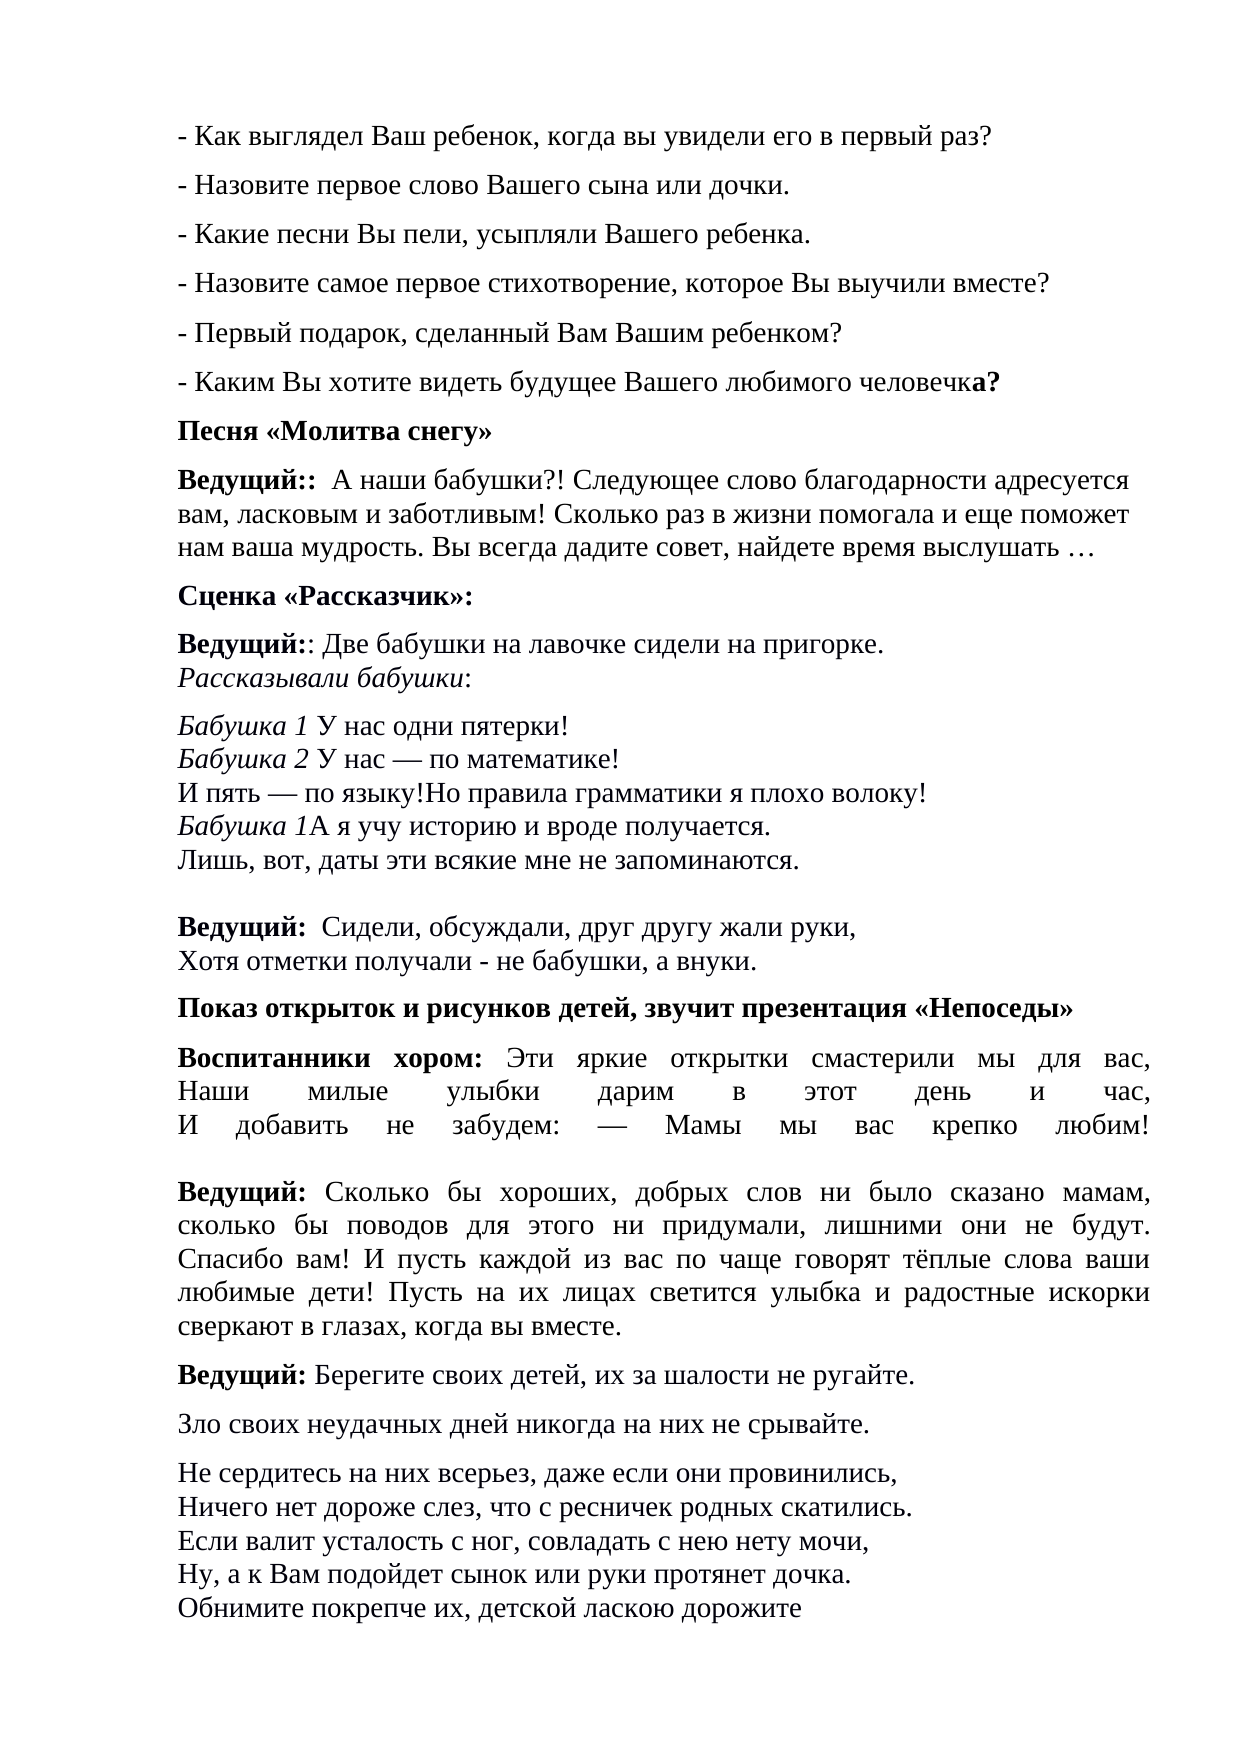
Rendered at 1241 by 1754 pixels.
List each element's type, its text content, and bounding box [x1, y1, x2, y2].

text Бабушка 1 У нас одни пятерки! [177, 708, 1152, 741]
text Бабушка 2 У нас — по математике! [177, 741, 1152, 775]
text Ничего нет дороже слез, что с ресничек родных скатились. [177, 1489, 1152, 1523]
text Обнимите покрепче их, детской ласкою дорожите [177, 1590, 1152, 1623]
text Воспитанники хором: Эти яркие открытки смастерили мы для вас, Наши милые улыбки дарим в этот день и час, И добавить не забудем: — Мамы мы вас крепко любим! Ведущий: Сколько бы хороших, добрых слов ни было сказано мамам, сколько бы поводов для этого ни придумали, лишними они не будут. Спасибо вам! И пусть каждой из вас по чаще говорят тёплые слова ваши любимые дети! Пусть на их лицах светится улыбка и радостные искорки сверкают в глазах, когда вы вместе. [177, 1040, 1152, 1342]
text - Как выглядел Ваш ребенок, когда вы увидели его в первый раз? [177, 118, 1152, 152]
text - Назовите самое первое стихотворение, которое Вы выучили вместе? [177, 266, 1152, 299]
text Ведущий: Сидели, обсуждали, друг другу жали руки, [177, 909, 1152, 943]
text Хотя отметки получали - не бабушки, а внуки. [177, 943, 1152, 976]
text - Назовите первое слово Вашего сына или дочки. [177, 167, 1152, 201]
text Показ открыток и рисунков детей, звучит презентация «Непоседы» [177, 991, 1152, 1024]
text Ведущий:: Две бабушки на лавочке сидели на пригорке. [177, 626, 1152, 660]
text Песня «Молитва снегу» [177, 413, 1152, 447]
text Ведущий:: А наши бабушки?! Следующее слово благодарности адресуется вам, ласковым и заботливым! Сколько раз в жизни помогала и еще поможет нам ваша мудрость. Вы всегда дадите совет, найдете время выслушать … [177, 462, 1152, 563]
text - Какие песни Вы пели, усыпляли Вашего ребенка. [177, 216, 1152, 250]
text Ведущий: Берегите своих детей, их за шалости не ругайте. [177, 1357, 1152, 1391]
text Рассказывали бабушки: [177, 660, 1152, 693]
text - Каким Вы хотите видеть будущее Вашего любимого человечка? [177, 364, 1152, 397]
text Сценка «Рассказчик»: [177, 578, 1152, 612]
text Лишь, вот, даты эти всякие мне не запоминаются. [177, 842, 1152, 876]
text Если валит усталость с ног, совладать с нею нету мочи, [177, 1523, 1152, 1556]
text Ну, а к Вам подойдет сынок или руки протянет дочка. [177, 1556, 1152, 1590]
text Бабушка 1А я учу историю и вроде получается. [177, 808, 1152, 842]
text Зло своих неудачных дней никогда на них не срывайте. [177, 1406, 1152, 1440]
text И пять — по языку!Но правила грамматики я плохо волоку! [177, 775, 1152, 808]
text Не сердитесь на них всерьез, даже если они провинились, [177, 1456, 1152, 1489]
text - Первый подарок, сделанный Вам Вашим ребенком? [177, 315, 1152, 348]
